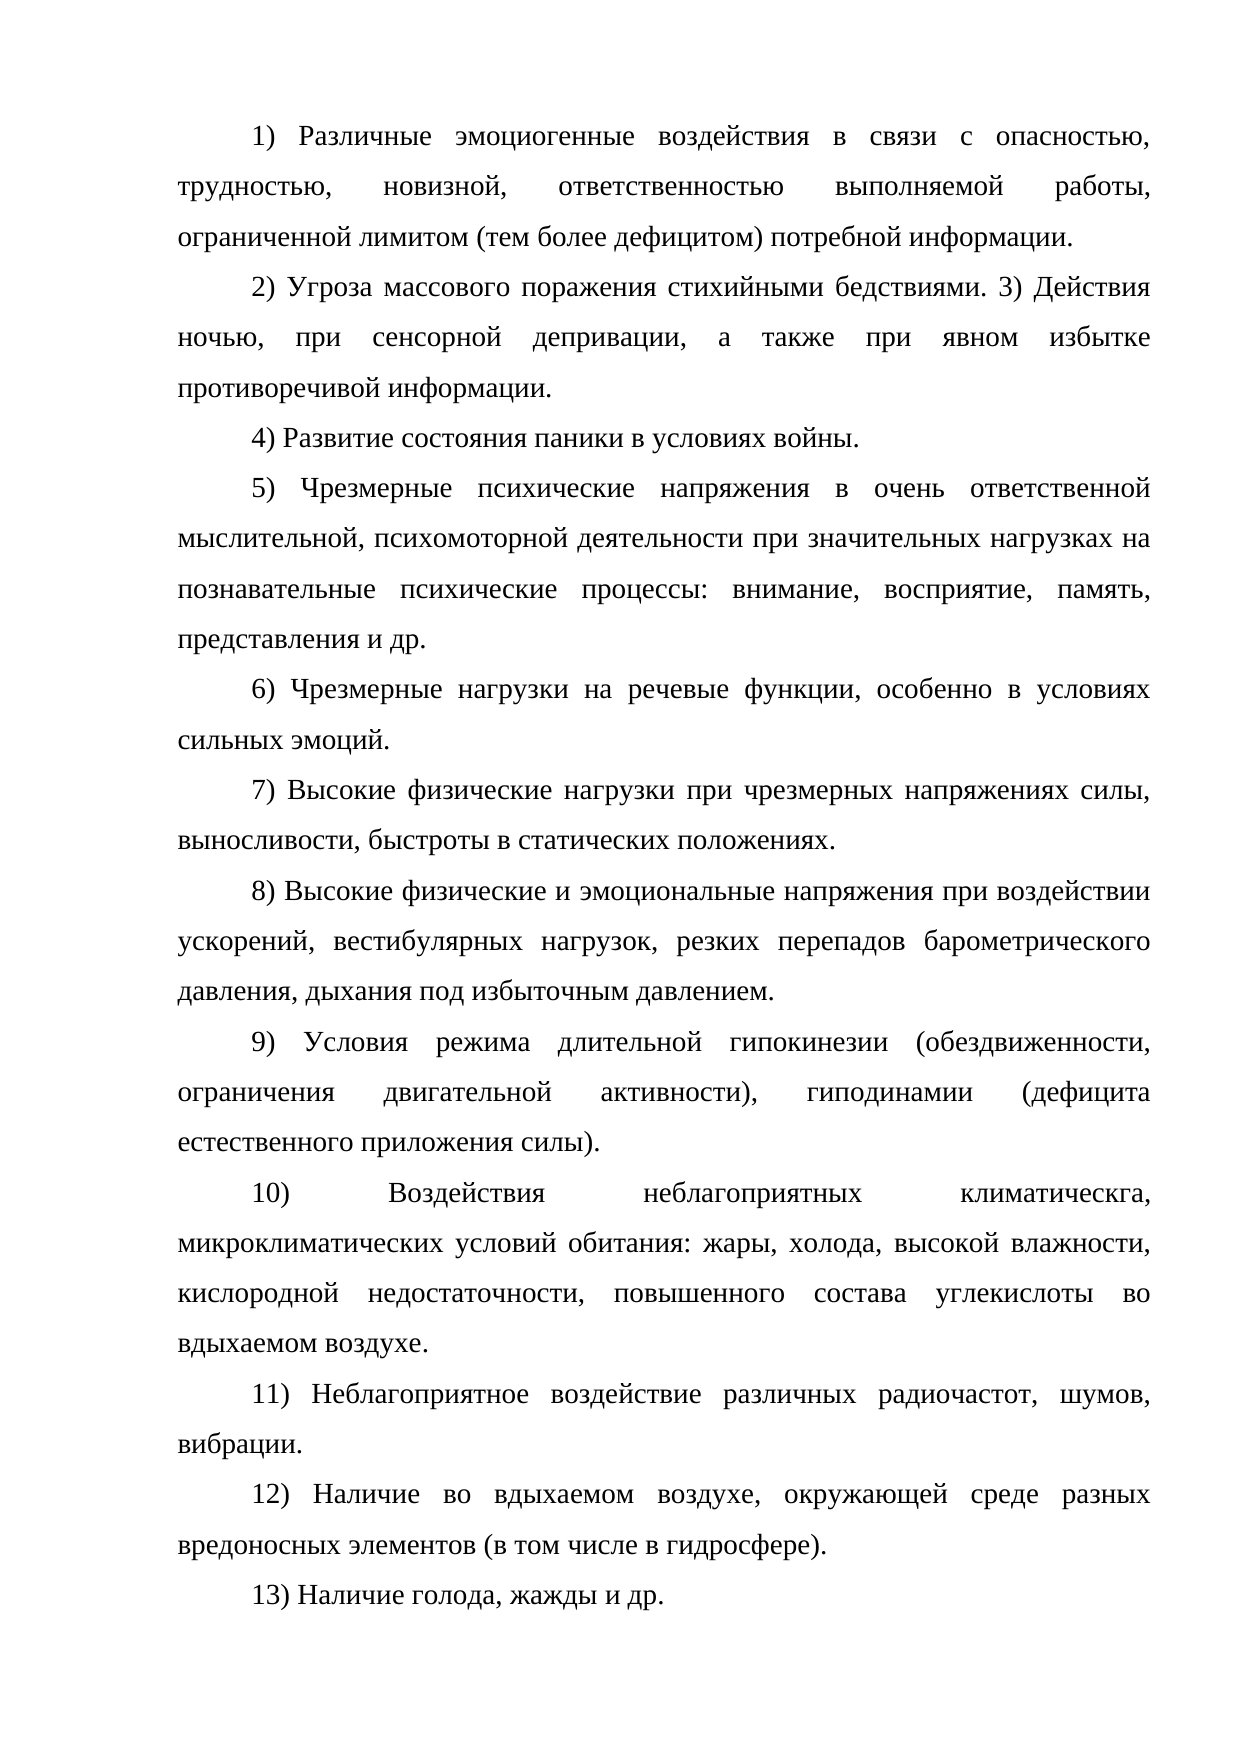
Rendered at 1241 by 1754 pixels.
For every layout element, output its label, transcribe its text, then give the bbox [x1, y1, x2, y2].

text 9) Условия режима длительной гипокинезии (обездвиженности, ограничения двигательной активности), гиподинамии (дефицита естественного приложения силы). [177, 1024, 1152, 1158]
text 6) Чрезмерные нагрузки на речевые функции, особенно в условиях сильных эмоций. [177, 672, 1152, 755]
text 2) Угроза массового поражения стихийными бедствиями. 3) Действия ночью, при сенсорной депривации, а также при явном избытке противоречивой информации. [177, 269, 1152, 403]
text 7) Высокие физические нагрузки при чрезмерных напряжениях силы, выносливости, быстроты в статических положениях. [177, 772, 1152, 856]
text 8) Высокие физические и эмоциональные напряжения при воздействии ускорений, вестибулярных нагрузок, резких перепадов барометрического давления, дыхания под избыточным давлением. [177, 873, 1152, 1007]
text 13) Наличие голода, жажды и др. [177, 1577, 1152, 1611]
text 4) Развитие состояния паники в условиях войны. [177, 420, 1152, 453]
text 11) Неблагоприятное воздействие различных радиочастот, шумов, вибрации. [177, 1376, 1152, 1460]
text 1) Различные эмоциогенные воздействия в связи с опасностью, трудностью, новизной, ответственностью выполняемой работы, ограниченной лимитом (тем более дефицитом) потребной информации. [177, 118, 1152, 252]
text 5) Чрезмерные психические напряжения в очень ответственной мыслительной, психомоторной деятельности при значительных нагрузках на познавательные психические процессы: внимание, восприятие, память, представления и др. [177, 470, 1152, 655]
text 12) Наличие во вдыхаемом воздухе, окружающей среде разных вредоносных элементов (в том числе в гидросфере). [177, 1477, 1152, 1560]
text 10) Воздействия неблагоприятных климатическга, микроклиматических условий обитания: жары, холода, высокой влажности, кислородной недостаточности, повышенного состава углекислоты во вдыхаемом воздухе. [177, 1175, 1152, 1359]
